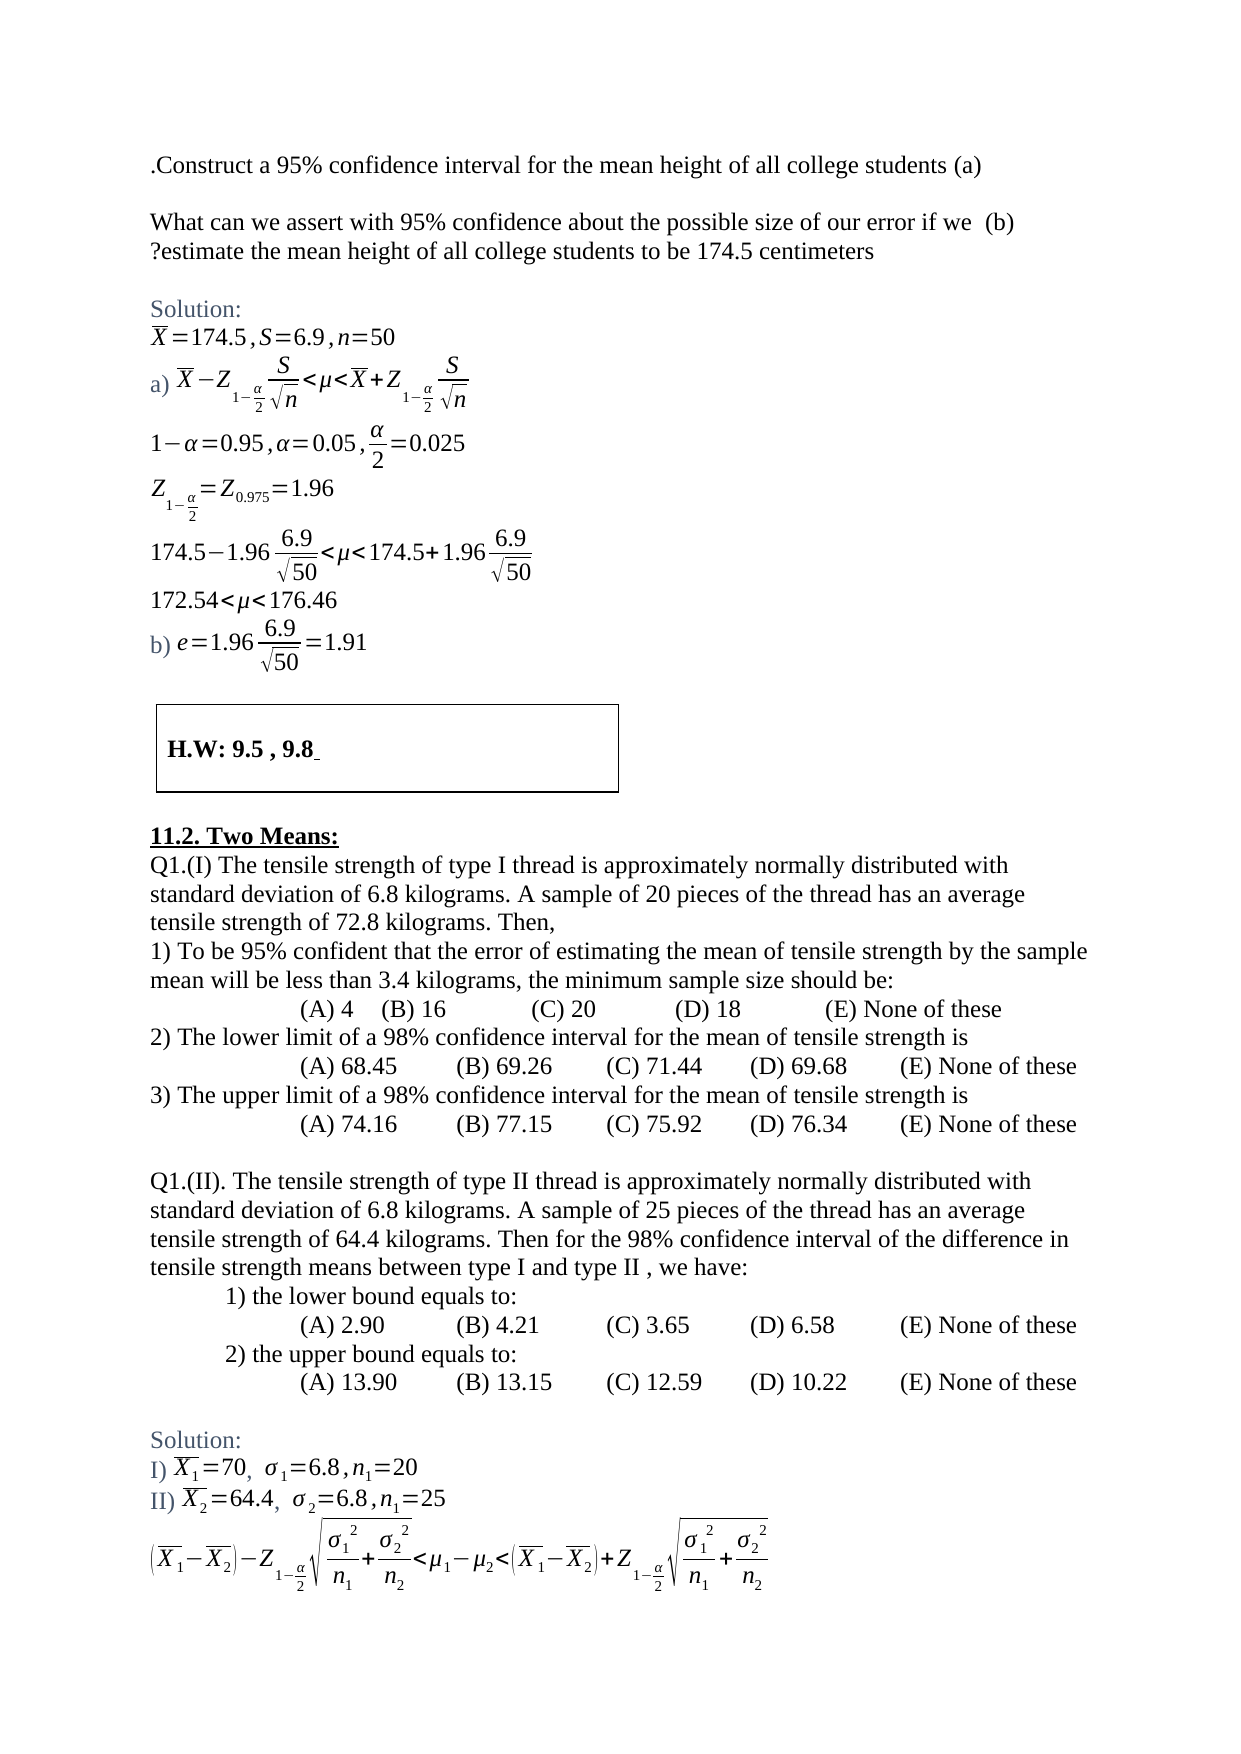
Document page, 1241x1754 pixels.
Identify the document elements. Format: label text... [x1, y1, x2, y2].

text 2) the upper bound equals to: [150, 1339, 1090, 1367]
text 1) the lower bound equals to: [150, 1281, 1090, 1310]
text Q1.(I) The tensile strength of type I thread is approximately normally distributed with standard deviation of 6.8 kilograms. A sample of 20 pieces of the thread has an average tensile strength of 72.8 kilograms. Then, [150, 850, 1090, 936]
text Solution: [150, 294, 1090, 322]
text 11.2. Two Means: [150, 821, 1090, 850]
text I) , [150, 1454, 1090, 1485]
text b) [150, 614, 1090, 675]
text 2) The lower limit of a 98% confidence interval for the mean of tensile strength is [150, 1022, 1090, 1051]
text (b) What can we assert with 95% confidence about the possible size of our error if we estimate the mean height of all college students to be 174.5 centimeters? [150, 207, 1090, 265]
text (A) 13.90 (B) 13.15 (C) 12.59 (D) 10.22 (E) None of these [225, 1367, 1090, 1396]
text 1) To be 95% confident that the error of estimating the mean of tensile strength by the sample [150, 936, 1090, 965]
text Solution: [150, 1425, 1090, 1454]
text (A) 2.90 (B) 4.21 (C) 3.65 (D) 6.58 (E) None of these [225, 1310, 1090, 1339]
text (A) 4 (B) 16 (C) 20 (D) 18 (E) None of these [150, 994, 1090, 1022]
text mean will be less than 3.4 kilograms, the minimum sample size should be: [150, 965, 1090, 994]
text II) , [150, 1485, 1090, 1516]
text (A) 68.45 (B) 69.26 (C) 71.44 (D) 69.68 (E) None of these [225, 1051, 1090, 1080]
text Q1.(II). The tensile strength of type II thread is approximately normally distributed with standard deviation of 6.8 kilograms. A sample of 25 pieces of the thread has an average tensile strength of 64.4 kilograms. Then for the 98% confidence interval of the difference in tensile strength means between type I and type II , we have: [150, 1166, 1090, 1281]
table_header H.W: 9.5 , 9.8 [157, 705, 618, 791]
text (A) 74.16 (B) 77.15 (C) 75.92 (D) 76.34 (E) None of these [225, 1109, 1090, 1137]
text (a) Construct a 95% confidence interval for the mean height of all college students. [150, 150, 1090, 179]
text 3) The upper limit of a 98% confidence interval for the mean of tensile strength is [150, 1080, 1090, 1109]
text a) [150, 351, 1090, 416]
